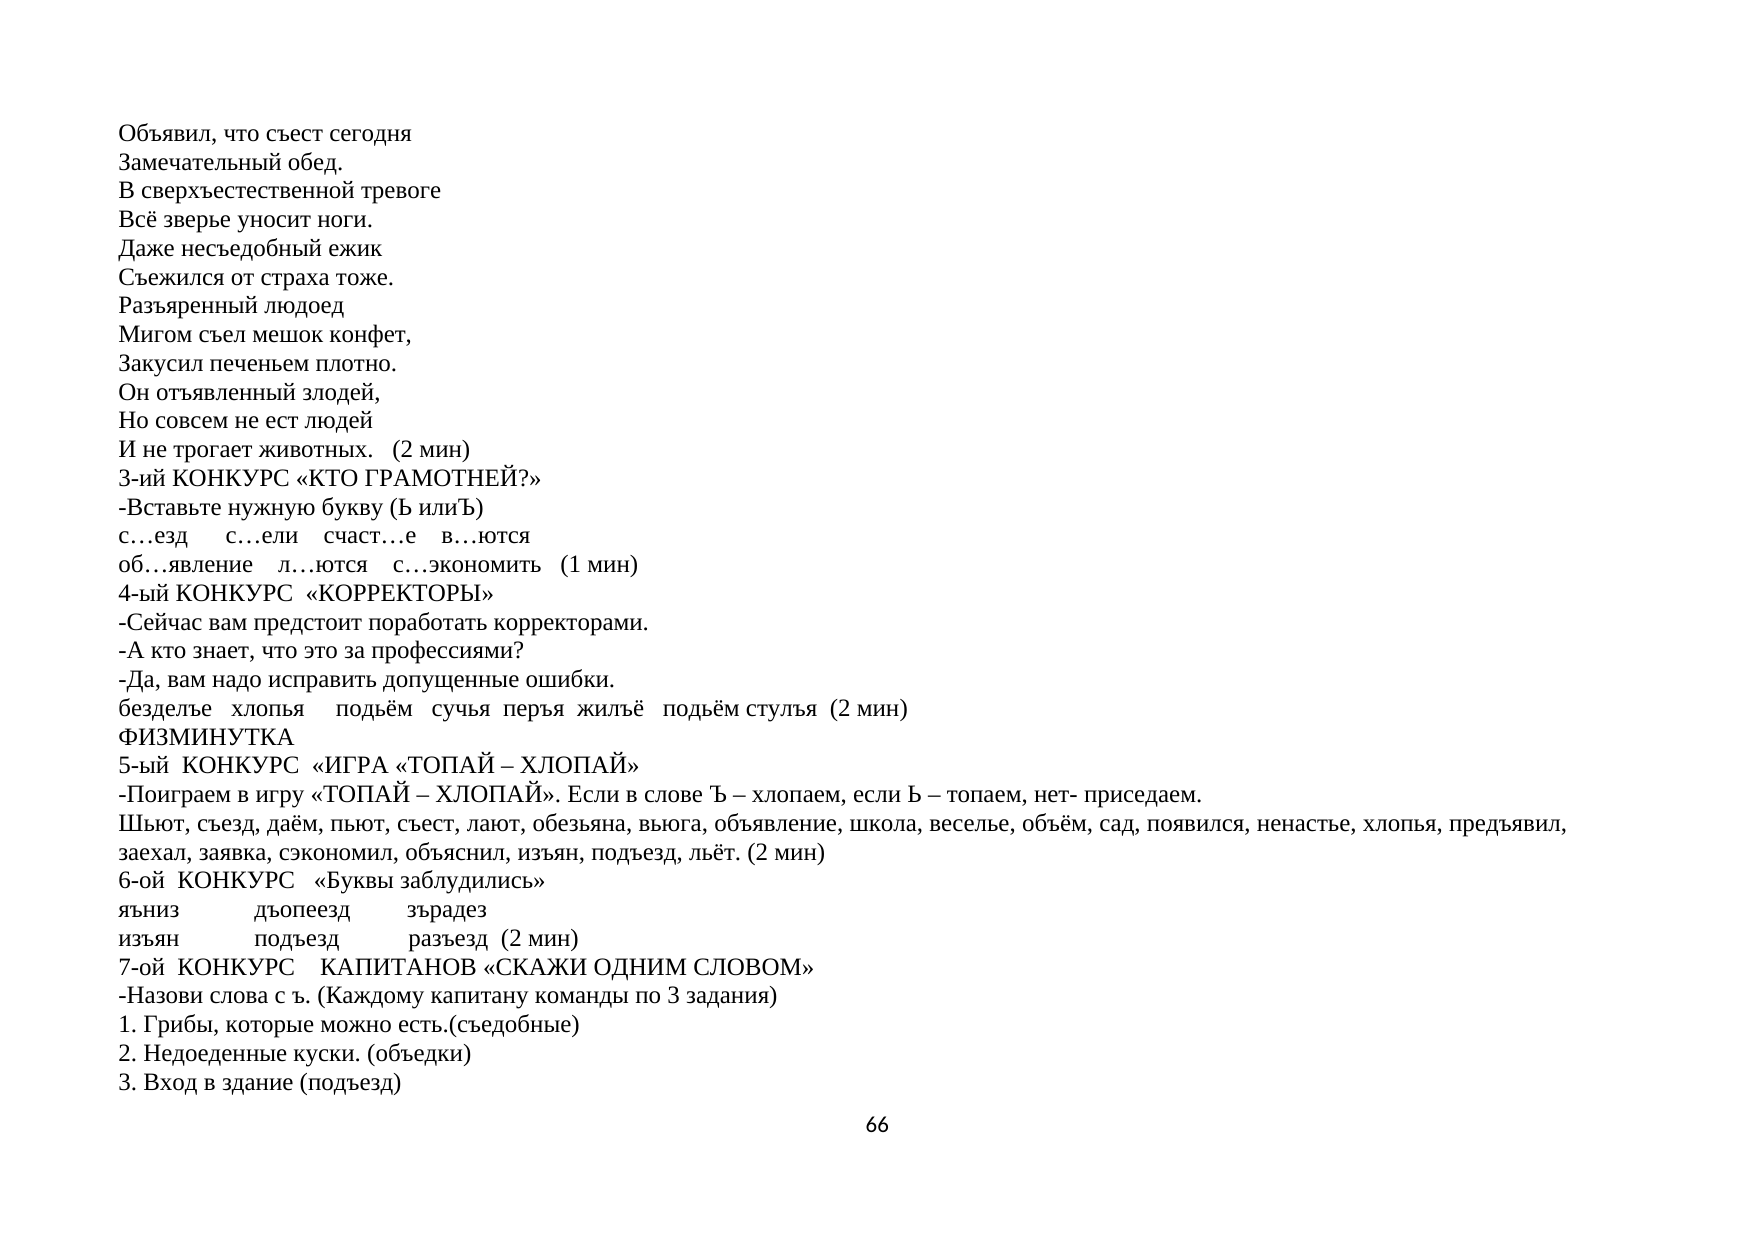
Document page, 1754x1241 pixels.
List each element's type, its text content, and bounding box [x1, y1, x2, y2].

text 6-ой КОНКУРС «Буквы заблудились» [118, 866, 1636, 894]
text яъниз дъопеезд зърадез [118, 894, 1636, 923]
text 1. Грибы, которые можно есть.(съедобные) [118, 1009, 1636, 1038]
text -Да, вам надо исправить допущенные ошибки. [118, 664, 1636, 693]
text 4-ый КОНКУРС «КОРРЕКТОРЫ» [118, 578, 1636, 607]
text -А кто знает, что это за профессиями? [118, 636, 1636, 664]
text Всё зверье уносит ноги. [118, 204, 1636, 233]
text об…явление л…ются с…экономить (1 мин) [118, 549, 1636, 578]
text 2. Недоеденные куски. (объедки) [118, 1038, 1636, 1067]
text 3-ий КОНКУРС «КТО ГРАМОТНЕЙ?» [118, 463, 1636, 492]
text Объявил, что съест сегодня [118, 118, 1636, 147]
text -Сейчас вам предстоит поработать корректорами. [118, 607, 1636, 636]
text с…езд с…ели счаст…е в…ются [118, 521, 1636, 549]
text безделъе хлопья подьём сучья перъя жилъё подьём стулъя (2 мин) [118, 693, 1636, 722]
text Мигом съел мешок конфет, [118, 319, 1636, 348]
text Он отъявленный злодей, [118, 377, 1636, 406]
text Даже несъедобный ежик [118, 233, 1636, 262]
text -Вставьте нужную букву (Ь илиЪ) [118, 492, 1636, 521]
text ФИЗМИНУТКА [118, 722, 1636, 751]
text Разъяренный людоед [118, 291, 1636, 319]
text изъян подъезд разъезд (2 мин) [118, 923, 1636, 952]
text 7-ой КОНКУРС КАПИТАНОВ «СКАЖИ ОДНИМ СЛОВОМ» [118, 952, 1636, 981]
text И не трогает животных. (2 мин) [118, 434, 1636, 463]
text В сверхъестественной тревоге [118, 176, 1636, 204]
text Замечательный обед. [118, 147, 1636, 176]
text Но совсем не ест людей [118, 406, 1636, 434]
text Съежился от страха тоже. [118, 262, 1636, 291]
text Закусил печеньем плотно. [118, 348, 1636, 377]
text 3. Вход в здание (подъезд) [118, 1067, 1636, 1096]
text -Поиграем в игру «ТОПАЙ – ХЛОПАЙ». Если в слове Ъ – хлопаем, если Ь – топаем, нет- приседаем. [118, 779, 1636, 808]
text 5-ый КОНКУРС «ИГРА «ТОПАЙ – ХЛОПАЙ» [118, 751, 1636, 779]
text Шьют, съезд, даём, пьют, съест, лают, обезьяна, вьюга, объявление, школа, веселье, объём, сад, появился, ненастье, хлопья, предъявил, заехал, заявка, сэкономил, объяснил, изъян, подъезд, льёт. (2 мин) [118, 808, 1636, 866]
text -Назови слова с ъ. (Каждому капитану команды по 3 задания) [118, 981, 1636, 1009]
